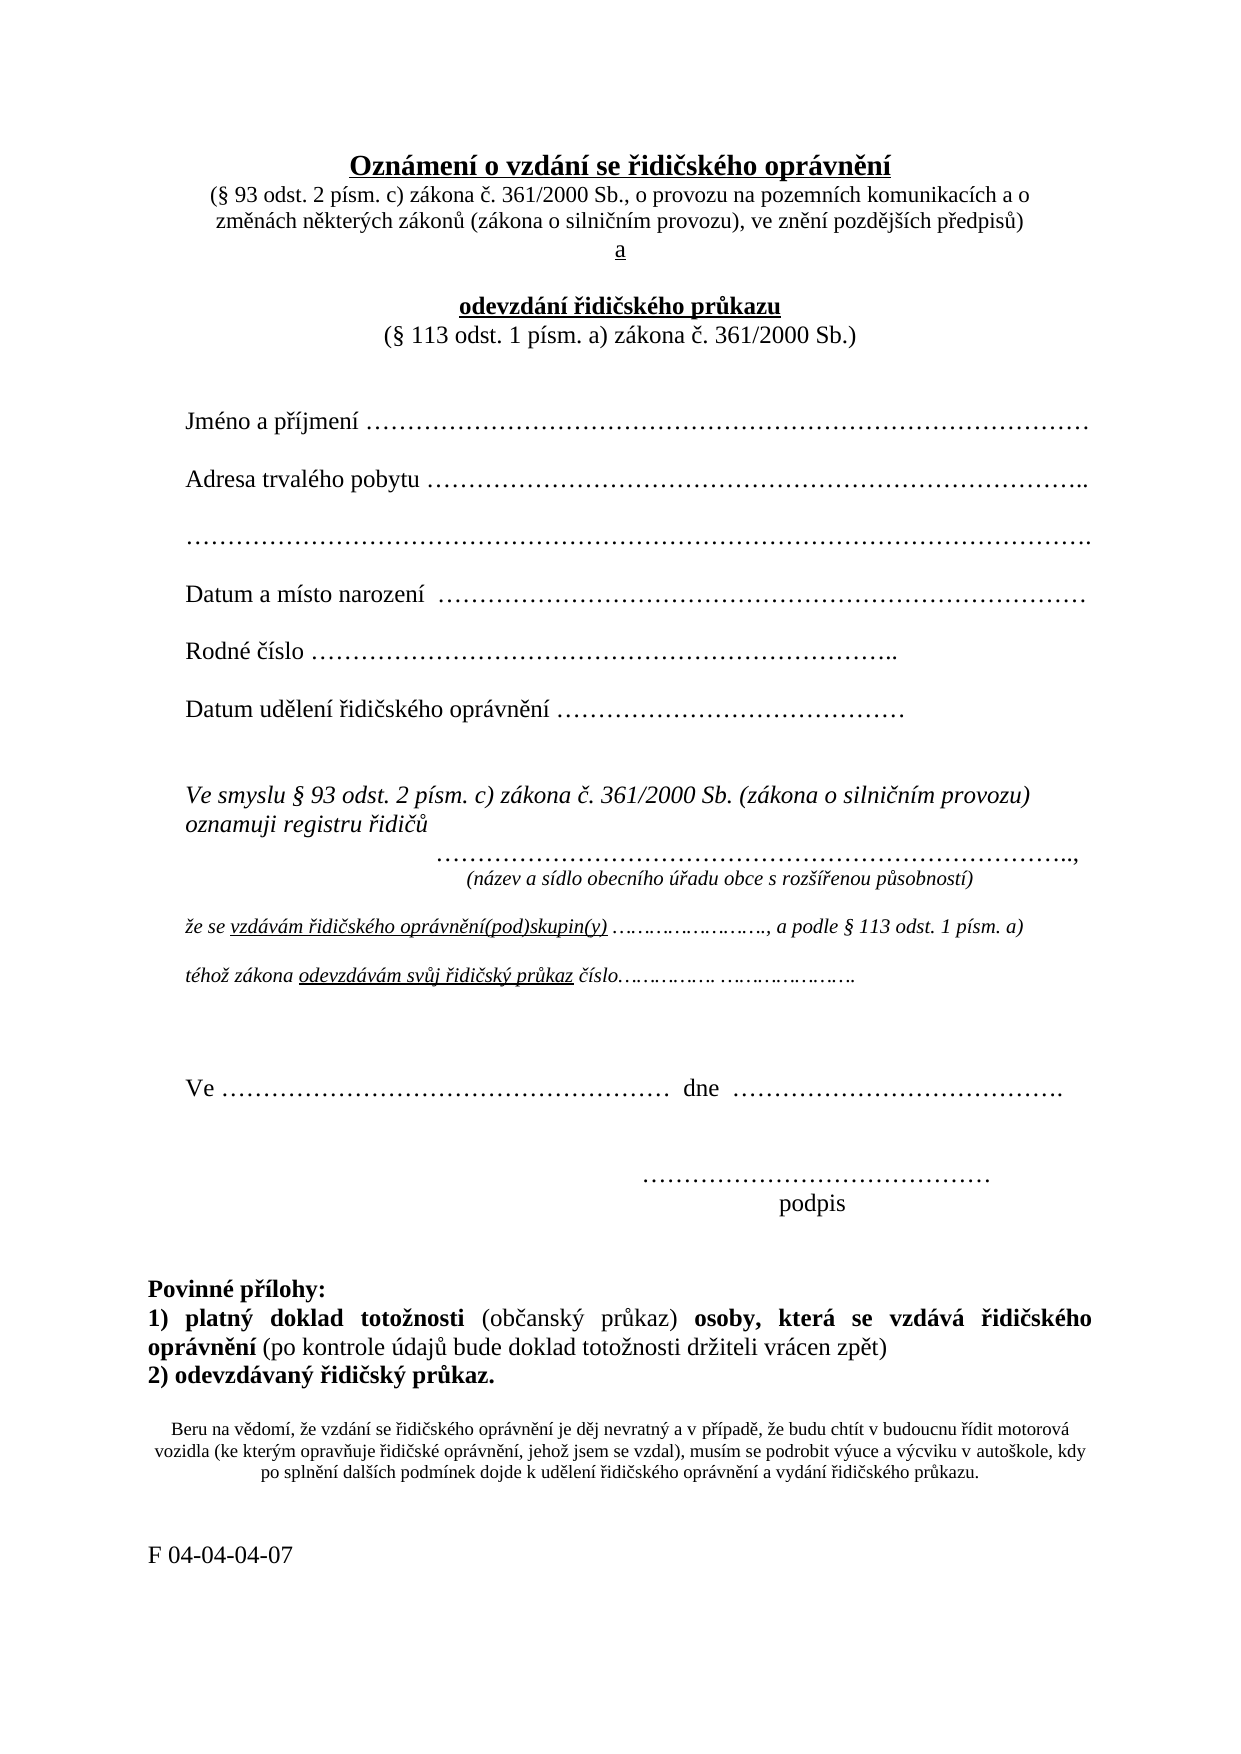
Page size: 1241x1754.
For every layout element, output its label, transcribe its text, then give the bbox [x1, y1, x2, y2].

text …………………………………… [185, 1159, 1093, 1188]
text 2) odevzdávaný řidičský průkaz. [148, 1360, 1093, 1389]
text Povinné přílohy: [148, 1274, 1093, 1303]
text téhož zákona odevzdávám svůj řidičský průkaz číslo……………. …………………. [185, 963, 1093, 987]
text že se vzdávám řidičského oprávnění(pod)skupin(y) ……………………., a podle § 113 odst. 1 písm. a) [185, 914, 1093, 938]
text 1) platný doklad totožnosti (občanský průkaz) osoby, která se vzdává řidičského oprávnění (po kontrole údajů bude doklad totožnosti držiteli vrácen zpět) [148, 1303, 1093, 1360]
text odevzdání řidičského průkazu [148, 291, 1093, 320]
text Datum a místo narození …………………………………………………………………… [185, 579, 1093, 608]
text Oznámení o vzdání se řidičského oprávnění [148, 148, 1093, 181]
text Ve ……………………………………………… dne …………………………………. [185, 1073, 1093, 1102]
text (§ 113 odst. 1 písm. a) zákona č. 361/2000 Sb.) [148, 320, 1093, 349]
text (§ 93 odst. 2 písm. c) zákona č. 361/2000 Sb., o provozu na pozemních komunikacích a o [148, 181, 1093, 207]
text Ve smyslu § 93 odst. 2 písm. c) zákona č. 361/2000 Sb. (zákona o silničním provozu) oznamuji registru řidičů [185, 780, 1093, 838]
text Adresa trvalého pobytu …………………………………………………………………….. [185, 464, 1093, 493]
text Rodné číslo …………………………………………………………….. [185, 636, 1093, 665]
text ………………………………………………………………….., [185, 838, 1093, 866]
text Datum udělení řidičského oprávnění …………………………………… [185, 694, 1093, 723]
text Jméno a příjmení …………………………………………………………………………… [185, 406, 1093, 435]
text podpis [185, 1188, 1093, 1217]
text F 04-04-04-07 [148, 1540, 1093, 1569]
text Beru na vědomí, že vzdání se řidičského oprávnění je děj nevratný a v případě, že budu chtít v budoucnu řídit motorová vozidla (ke kterým opravňuje řidičské oprávnění, jehož jsem se vzdal), musím se podrobit výuce a výcviku v autoškole, kdy po splnění dalších podmínek dojde k udělení řidičského oprávnění a vydání řidičského průkazu. [148, 1418, 1093, 1483]
text a [148, 234, 1093, 263]
text (název a sídlo obecního úřadu obce s rozšířenou působností) [185, 866, 1093, 890]
text ………………………………………………………………………………………………. [185, 521, 1093, 550]
text změnách některých zákonů (zákona o silničním provozu), ve znění pozdějších předpisů) [148, 207, 1093, 234]
